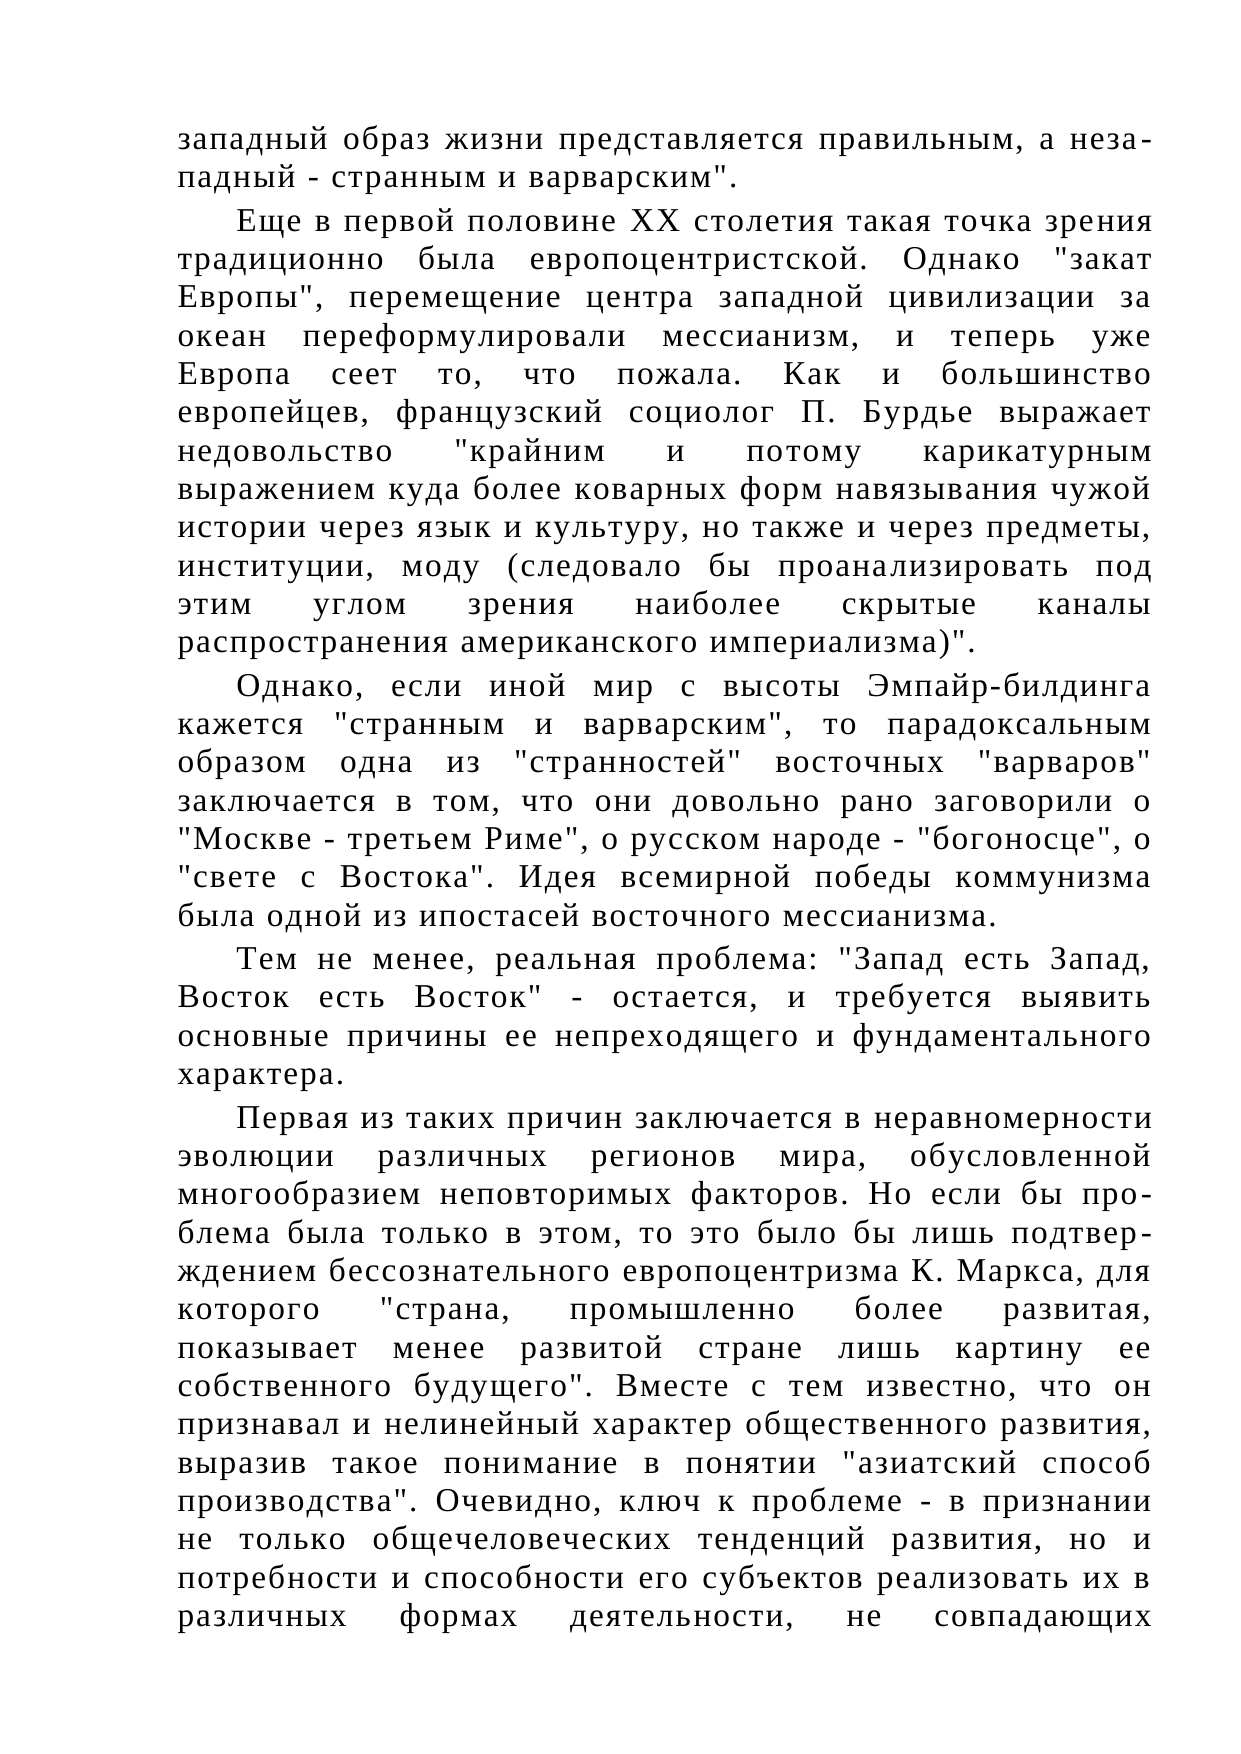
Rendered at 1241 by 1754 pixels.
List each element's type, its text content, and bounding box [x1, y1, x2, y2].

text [177, 118, 1152, 195]
text Однако, если иной мир с высоты Эмпайр-билдинга кажется "странным и варварским", то парадоксальным образом одна из "странностей" восточных "варваров" заключается в том, что они довольно рано заговорили о "Москве - третьем Риме", о русском народе - "богоносце", о "свете с Востока". Идея всемирной победы коммунизма была одной из ипостасей восточного мессианизма. [177, 665, 1152, 933]
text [177, 1097, 1152, 1633]
text Еще в первой половине XX столетия такая точка зрения традиционно была европоцентристской. Однако "закат Европы", перемещение центра западной цивилизации за океан переформулировали мессианизм, и теперь уже Европа сеет то, что пожала. Как и большинство европейцев, французский социолог П. Бурдье выражает недовольство "крайним и потому карикатурным выражением куда более коварных форм навязывания чужой истории через язык и культуру, но также и через предметы, институции, моду (следовало бы проанализировать под этим углом зрения наиболее скрытые каналы распространения американского империализма)". [177, 200, 1152, 660]
text Тем не менее, реальная проблема: "Запад есть Запад, Восток есть Восток" - остается, и требуется выявить основные причины ее непреходящего и фундаментального характера. [177, 938, 1152, 1092]
